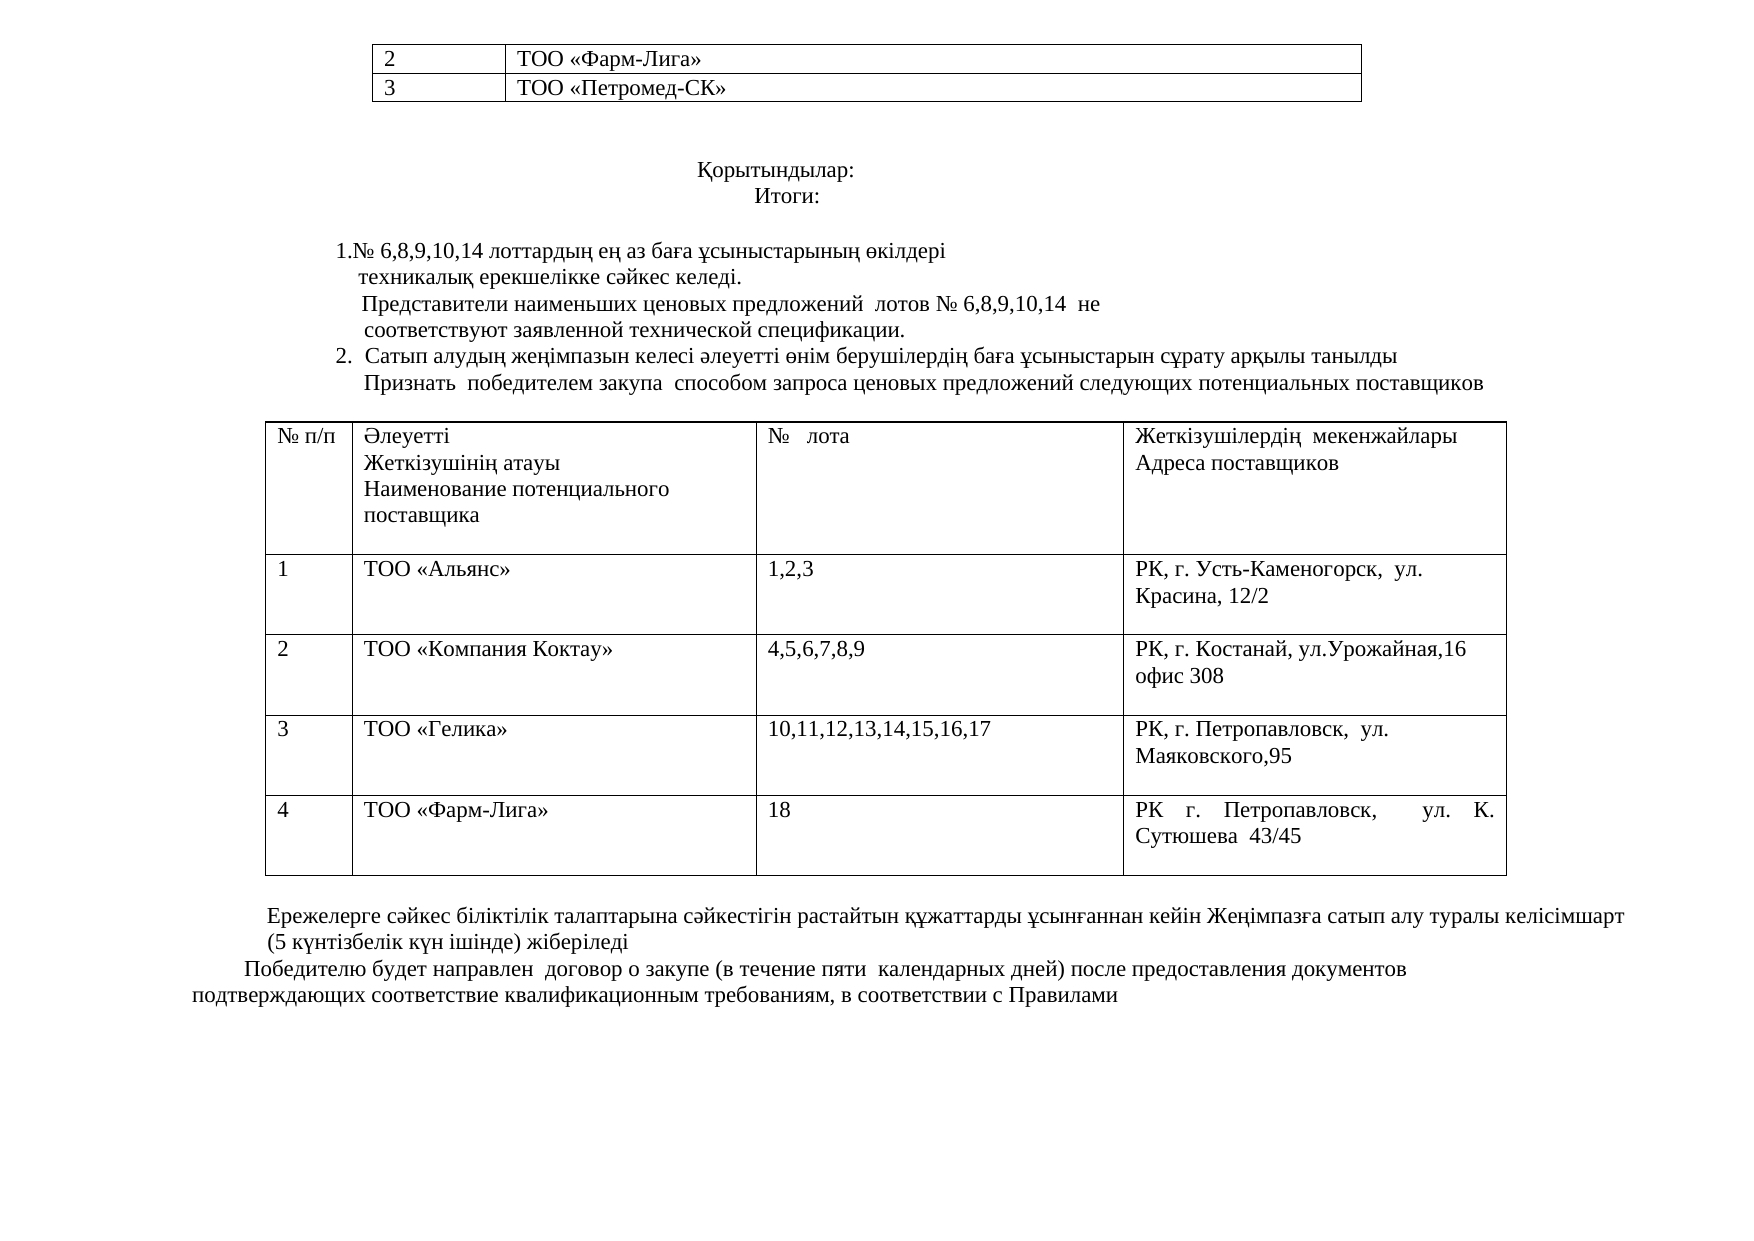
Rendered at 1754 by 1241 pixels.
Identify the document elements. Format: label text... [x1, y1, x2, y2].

table_header Әлеуетті Жеткізушінің атауы Наименование потенциального поставщика [353, 423, 756, 554]
table_cell 2 [266, 635, 352, 714]
text Қорытындылар: [118, 156, 1636, 183]
table_cell 3 [373, 74, 505, 101]
text техникалық ерекшелікке сәйкес келеді. [118, 263, 1636, 290]
text подтверждающих соответствие квалификационным требованиям, в соответствии с Правилами [118, 981, 1636, 1007]
table_cell ТОО «Компания Коктау» [353, 635, 756, 714]
table_cell 2 [373, 45, 505, 73]
text (5 күнтізбелік күн ішінде) жіберіледі [118, 928, 1636, 955]
table_cell РК, г. Усть-Каменогорск, ул. Красина, 12/2 [1124, 555, 1506, 634]
table_cell 18 [757, 796, 1123, 875]
table_cell ТОО «Петромед-СК» [506, 74, 1361, 101]
text 1.№ 6,8,9,10,14 лоттардың ең аз баға ұсыныстарының өкілдері [118, 237, 1636, 263]
table_cell ТОО «Гелика» [353, 716, 756, 794]
text Представители наименьших ценовых предложений лотов № 6,8,9,10,14 не [118, 290, 1636, 316]
table_cell 1,2,3 [757, 555, 1123, 634]
table_cell РК, г. Костанай, ул.Урожайная,16 офис 308 [1124, 635, 1506, 714]
text Признать победителем закупа способом запроса ценовых предложений следующих потенциальных поставщиков [192, 369, 1636, 395]
text 2. Сатып алудың жеңімпазын келесі әлеуетті өнім берушілердің баға ұсыныстарын сұрату арқылы танылды [118, 342, 1636, 369]
text Ережелерге сәйкес біліктілік талаптарына сәйкестігін растайтын құжаттарды ұсынғаннан кейін Жеңімпазға сатып алу туралы келісімшарт [118, 902, 1636, 928]
text Итоги: [118, 183, 1636, 209]
text Победителю будет направлен договор о закупе (в течение пяти календарных дней) после предоставления документов [118, 955, 1636, 981]
table_header Жеткізушілердің мекенжайлары Адреса поставщиков [1124, 423, 1506, 554]
table_cell ТОО «Фарм-Лига» [506, 45, 1361, 73]
table_cell 3 [266, 716, 352, 794]
text соответствуют заявленной технической спецификации. [118, 316, 1636, 342]
table_cell 1 [266, 555, 352, 634]
table_header № лота [757, 423, 1123, 554]
table_cell ТОО «Альянс» [353, 555, 756, 634]
table_header № п/п [266, 423, 352, 554]
table_cell ТОО «Фарм-Лига» [353, 796, 756, 875]
table_cell 10,11,12,13,14,15,16,17 [757, 716, 1123, 794]
table_cell 4,5,6,7,8,9 [757, 635, 1123, 714]
table_cell 4 [266, 796, 352, 875]
table_cell РК г. Петропавловск, ул. К. Сутюшева 43/45 [1124, 796, 1506, 875]
table_cell РК, г. Петропавловск, ул. Маяковского,95 [1124, 716, 1506, 794]
